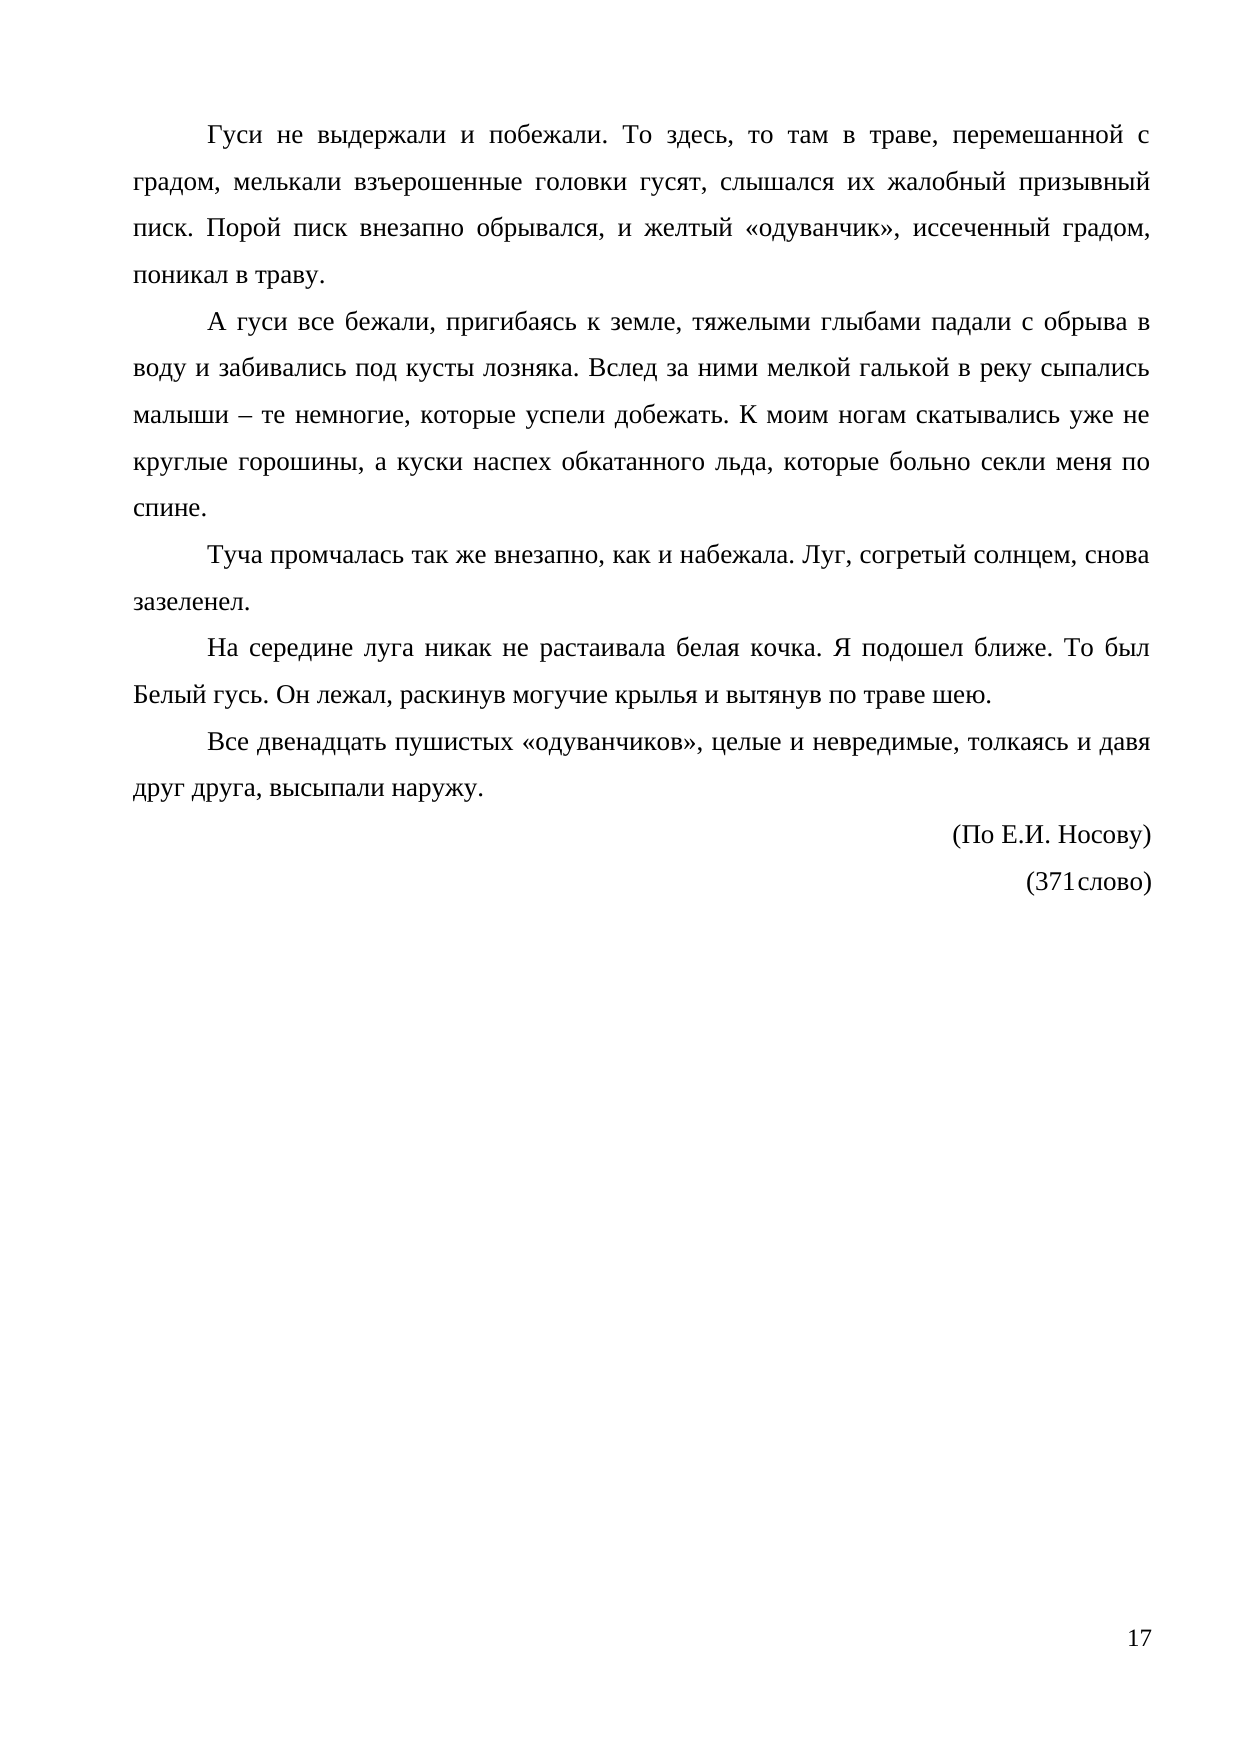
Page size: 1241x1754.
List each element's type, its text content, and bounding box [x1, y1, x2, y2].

text А гуси все бежали, пригибаясь к земле, тяжелыми глыбами падали с обрыва в воду и забивались под кусты лозняка. Вслед за ними мелкой галькой в реку сыпались малыши – те немногие, которые успели добежать. К моим ногам скатывались уже не круглые горошины, а куски наспех обкатанного льда, которые больно секли меня по спине. [133, 305, 1152, 523]
text На середине луга никак не растаивала белая кочка. Я подошел ближе. То был Белый гусь. Он лежал, раскинув могучие крылья и вытянув по траве шею. [133, 631, 1152, 709]
text (По Е.И. Носову) [133, 818, 1152, 849]
text Гуси не выдержали и побежали. То здесь, то там в траве, перемешанной с градом, мелькали взъерошенные головки гусят, слышался их жалобный призывный писк. Порой писк внезапно обрывался, и желтый «одуванчик», иссеченный градом, поникал в траву. [133, 118, 1152, 289]
list слово) [181, 865, 1152, 896]
text Все двенадцать пушистых «одуванчиков», целые и невредимые, толкаясь и давя друг друга, высыпали наружу. [133, 725, 1152, 803]
text Туча промчалась так же внезапно, как и набежала. Луг, согретый солнцем, снова зазеленел. [133, 538, 1152, 616]
